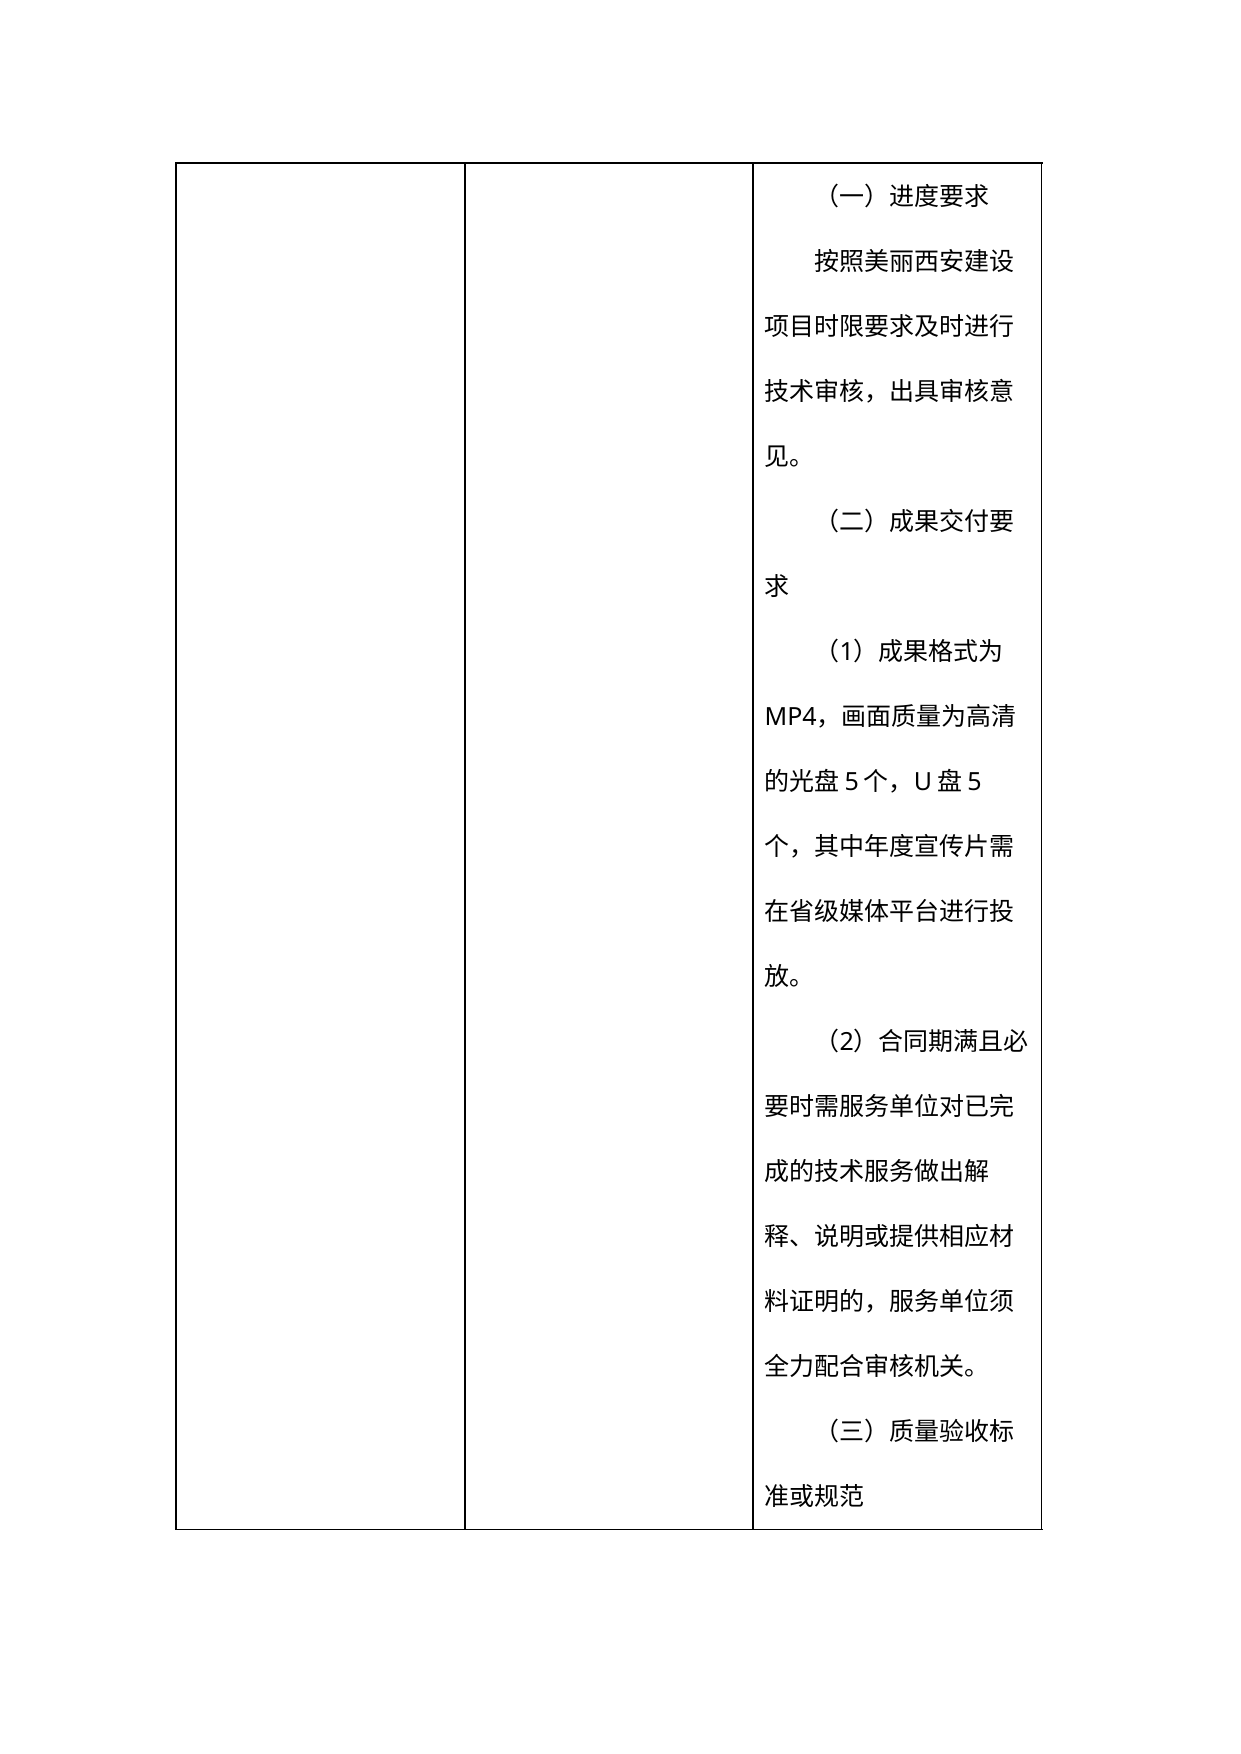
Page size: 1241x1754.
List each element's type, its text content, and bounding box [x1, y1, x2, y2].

table_cell [466, 164, 752, 1528]
table_cell 3 [177, 164, 464, 1528]
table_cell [754, 164, 1041, 1528]
